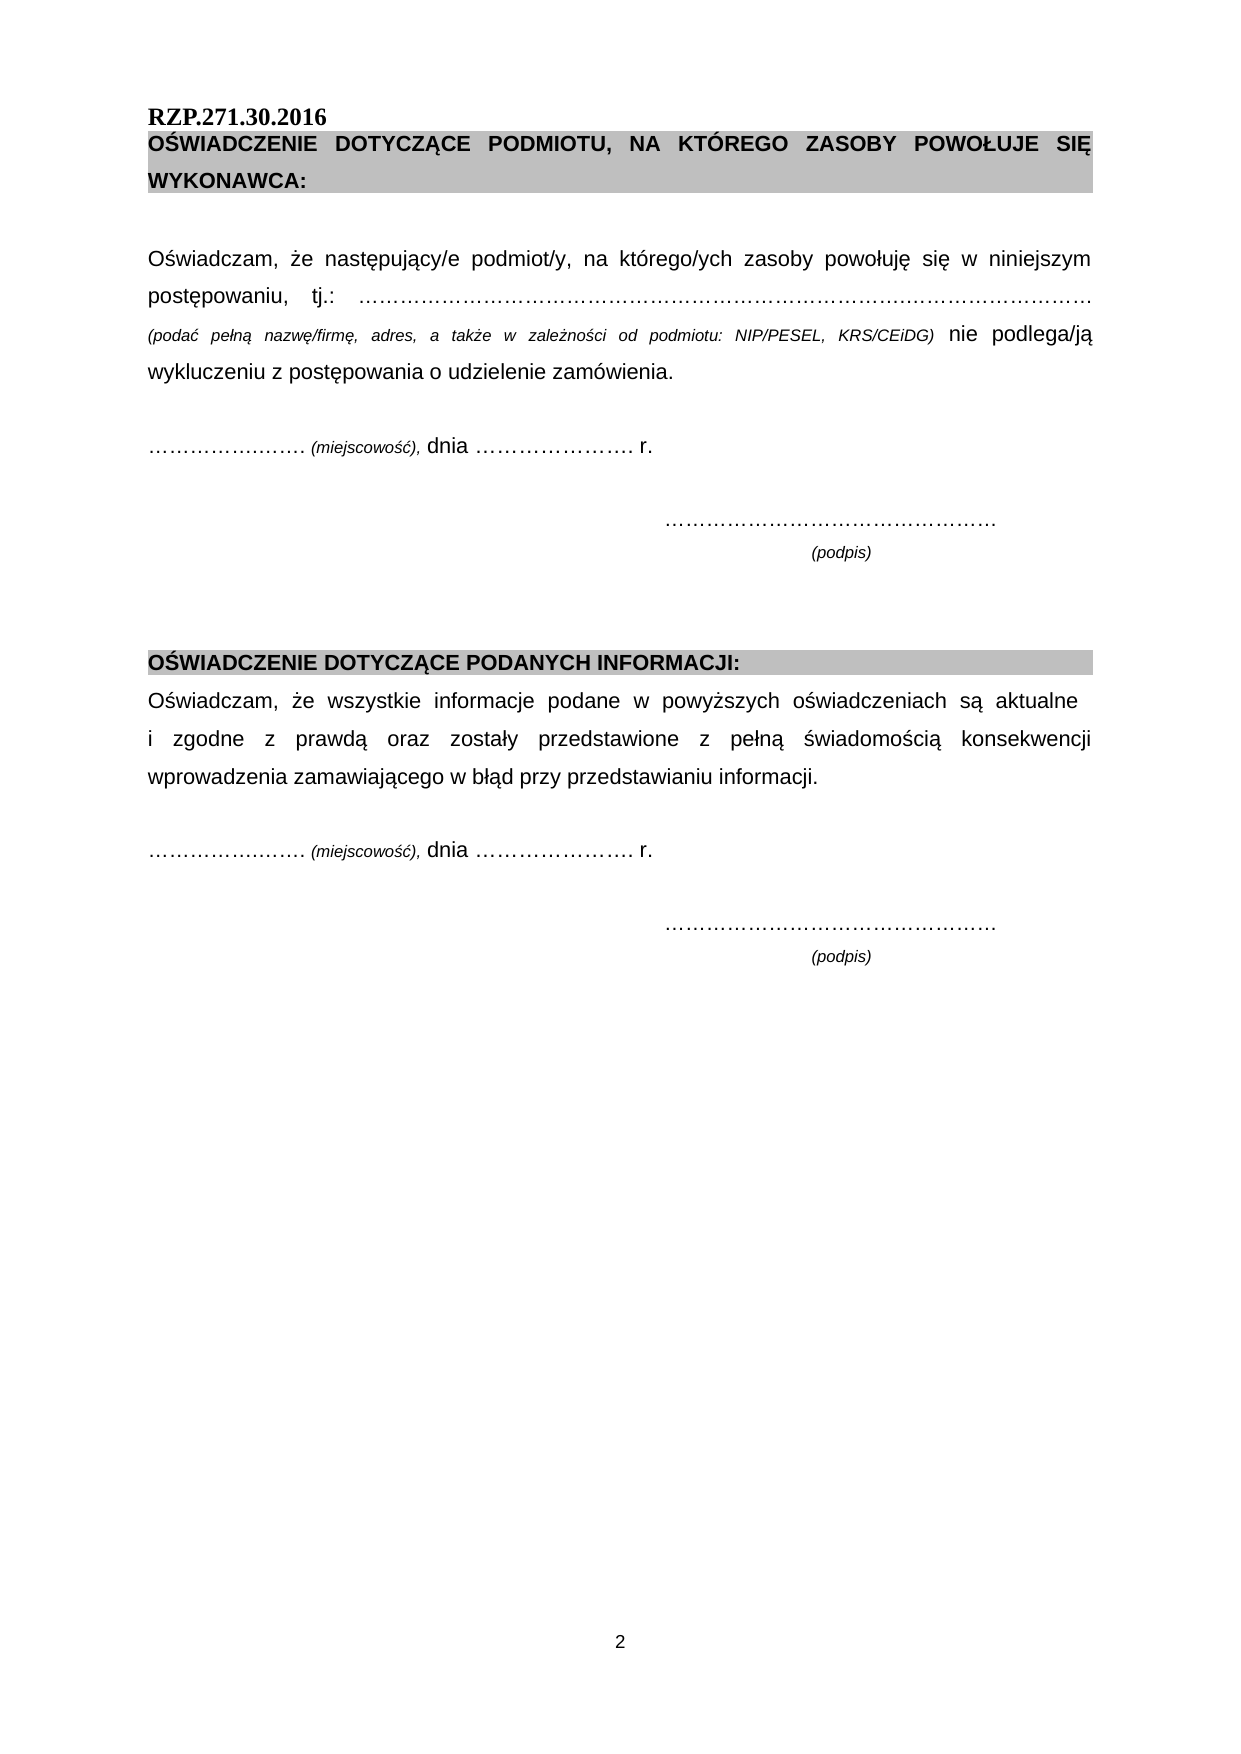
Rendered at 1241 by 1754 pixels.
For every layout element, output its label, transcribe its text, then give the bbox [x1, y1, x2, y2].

text …………….……. (miejscowość), dnia …………………. r. [148, 837, 1093, 863]
text OŚWIADCZENIE DOTYCZĄCE PODMIOTU, NA KTÓREGO ZASOBY POWOŁUJE SIĘ WYKONAWCA: [148, 131, 1093, 193]
text ………………………………………… [148, 507, 1093, 531]
text ………………………………………… [148, 911, 1093, 935]
text Oświadczam, że następujący/e podmiot/y, na którego/ych zasoby powołuję się w niniejszym postępowaniu, tj.: …………………………………………………………………….……………………… (podać pełną nazwę/firmę, adres, a także w zależności od podmiotu: NIP/PESEL, KRS/CEiDG) nie podlega/ją wykluczeniu z postępowania o udzielenie zamówienia. [148, 246, 1093, 384]
text (podpis) [738, 542, 1093, 562]
text (podpis) [738, 947, 1093, 966]
text …………….……. (miejscowość), dnia …………………. r. [148, 433, 1093, 458]
text Oświadczam, że wszystkie informacje podane w powyższych oświadczeniach są aktualne i zgodne z prawdą oraz zostały przedstawione z pełną świadomością konsekwencji wprowadzenia zamawiającego w błąd przy przedstawianiu informacji. [148, 688, 1093, 789]
text OŚWIADCZENIE DOTYCZĄCE PODANYCH INFORMACJI: [148, 650, 1093, 675]
